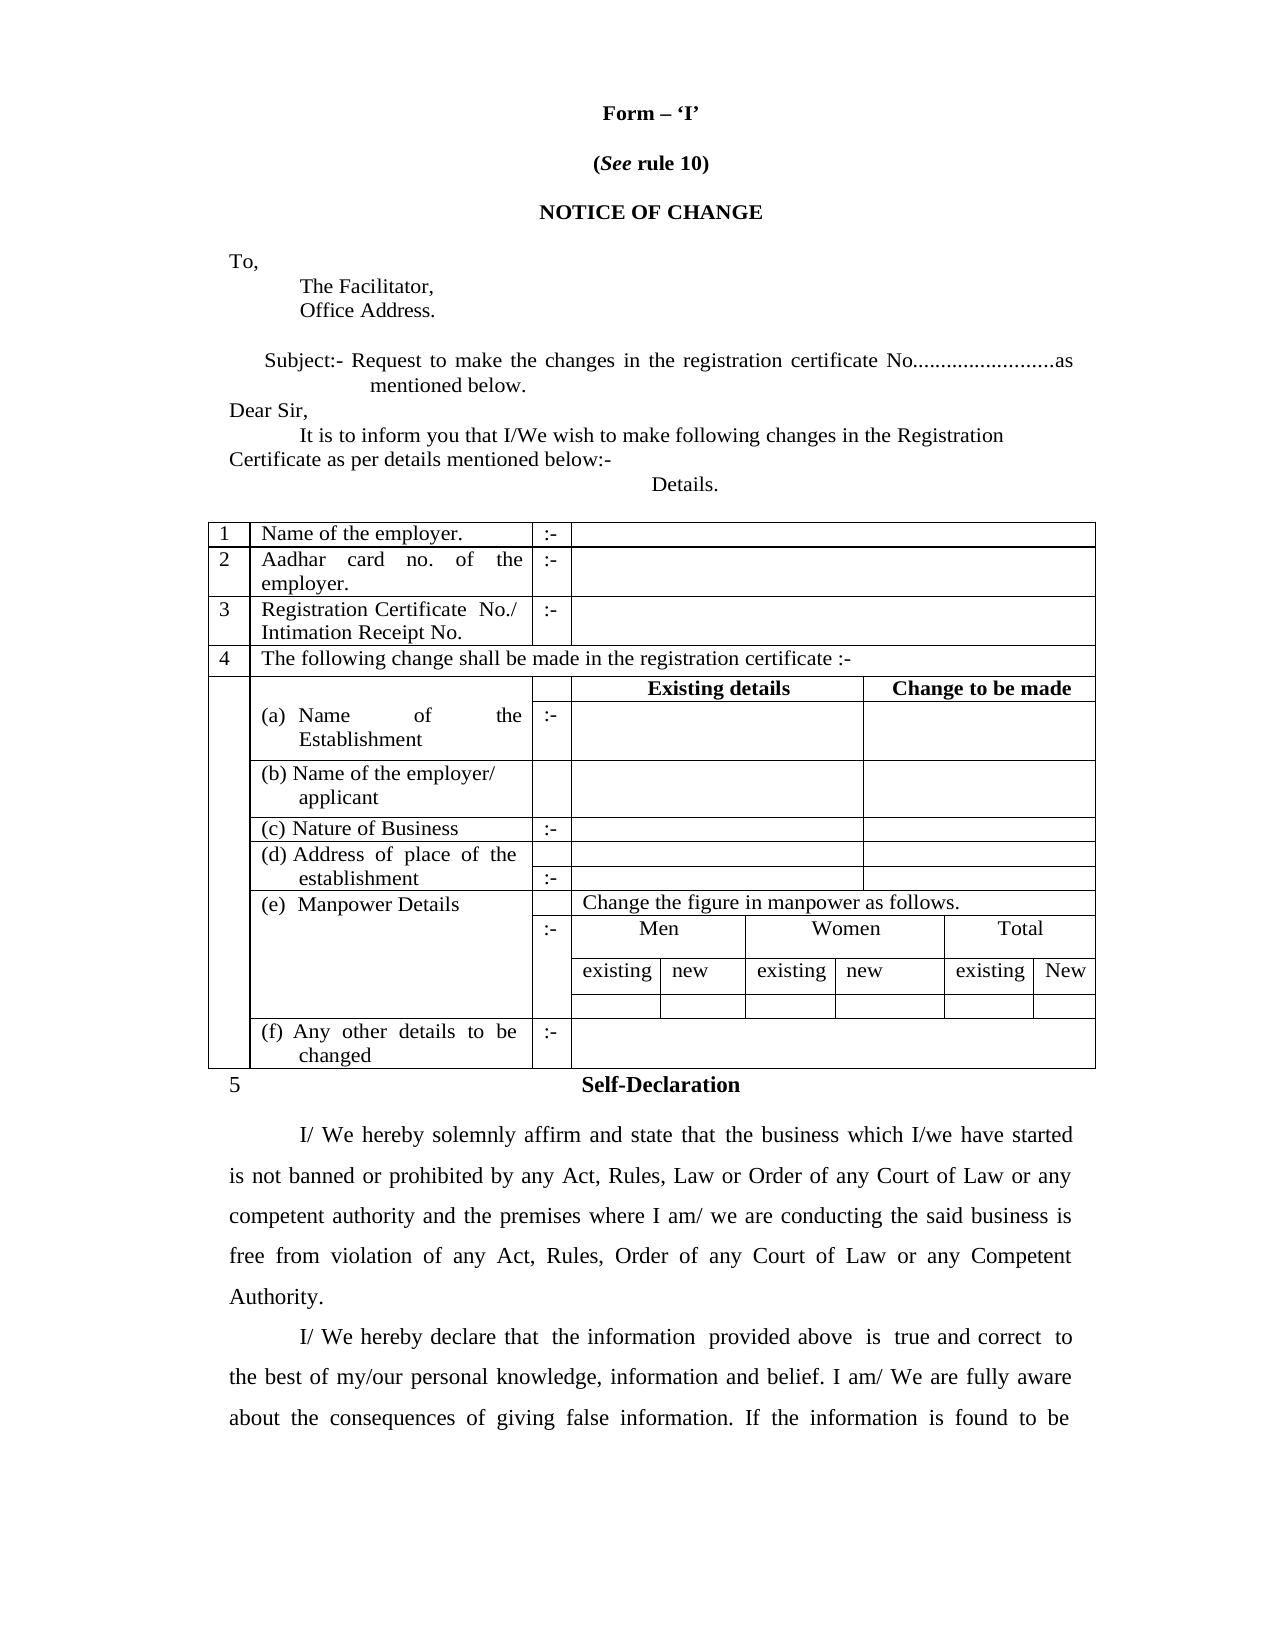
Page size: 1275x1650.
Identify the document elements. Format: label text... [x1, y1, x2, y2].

table_cell new [836, 959, 944, 993]
table_cell existing [945, 959, 1033, 993]
table_cell (d) Address of place of the establishment [251, 842, 532, 890]
table_cell [572, 995, 660, 1018]
table_cell existing [572, 959, 660, 993]
text I/ We hereby declare that the information provided above is true and correct to the best of my/our personal knowledge, information and belief. I am/ We are fully aware about the consequences of giving false information. If the information is found to be [229, 1323, 1073, 1430]
text NOTICE OF CHANGE [123, 200, 1179, 224]
table_cell Men [572, 916, 745, 957]
table_cell new [661, 959, 745, 993]
table_cell Women [746, 916, 944, 957]
table_cell [209, 677, 249, 1068]
table_cell (a) Name of the Establishment [251, 677, 532, 760]
text mentioned below. [370, 373, 1179, 397]
table_cell Change the figure in manpower as follows. [572, 891, 1095, 915]
table_cell :- [533, 597, 571, 645]
table_cell :- [533, 1019, 571, 1068]
text To, [229, 249, 1179, 273]
table_cell [572, 842, 863, 866]
text Dear Sir, [229, 398, 1179, 422]
table_cell :- [533, 548, 571, 596]
table_cell [572, 702, 863, 760]
table_cell [572, 867, 863, 890]
table_cell (f) Any other details to be changed [251, 1019, 532, 1068]
table_cell [945, 995, 1033, 1018]
table_cell [864, 818, 1095, 841]
table_cell Change to be made [864, 677, 1095, 701]
table_cell [572, 597, 1095, 645]
text Details. [191, 472, 1179, 496]
table_cell Existing details [572, 677, 863, 701]
table_cell (b) Name of the employer/ applicant [251, 761, 532, 817]
table_cell [533, 842, 571, 866]
table_cell [533, 677, 571, 701]
table_cell Aadhar card no. of the employer. [251, 548, 532, 596]
table_cell :- [533, 818, 571, 841]
table_header Name of the employer. [251, 523, 532, 546]
text Subject:- Request to make the changes in the registration certificate No as [264, 348, 1179, 372]
table_cell The following change shall be made in the registration certificate :- [251, 646, 1095, 676]
table_cell [864, 702, 1095, 760]
table_cell [572, 1019, 1095, 1068]
subtitle 5 Self-Declaration [229, 1071, 1179, 1097]
table_cell [1034, 995, 1095, 1018]
table_cell Total [945, 916, 1095, 957]
table_cell (c) Nature of Business [251, 818, 532, 841]
table_cell [864, 761, 1095, 817]
table_cell 4 [209, 646, 249, 676]
table_cell [836, 995, 944, 1018]
table_cell :- [533, 916, 571, 1018]
table_header [572, 523, 1095, 546]
table_cell [533, 761, 571, 817]
table_cell :- [533, 702, 571, 760]
table_cell [572, 818, 863, 841]
text It is to inform you that I/We wish to make following changes in the Registration Certificate as per details mentioned below:- [229, 423, 1085, 471]
table_cell [533, 891, 571, 915]
table_header :- [533, 523, 571, 546]
table_cell [661, 995, 745, 1018]
table_cell New [1034, 959, 1095, 993]
table_cell :- [533, 867, 571, 890]
table_cell [864, 842, 1095, 866]
table_cell (e) Manpower Details [251, 891, 532, 1018]
table_cell [864, 867, 1095, 890]
table_cell [746, 995, 835, 1018]
table_cell [572, 548, 1095, 596]
table_cell 3 [209, 597, 249, 645]
table_cell Registration Certificate No./ Intimation Receipt No. [251, 597, 532, 645]
text The Facilitator, Office Address. [299, 274, 436, 322]
text I/ We hereby solemnly affirm and state that the business which I/we have started is not banned or prohibited by any Act, Rules, Law or Order of any Court of Law or any competent authority and the premises where I am/ we are conducting the said business is free from violation of any Act, Rules, Order of any Court of Law or any Competent Authority. [229, 1122, 1073, 1309]
table_cell 2 [209, 548, 249, 596]
table_cell [572, 761, 863, 817]
text Form – ‘I’ (See rule 10) [587, 101, 715, 175]
table_cell existing [746, 959, 835, 993]
table_header 1 [209, 523, 249, 546]
